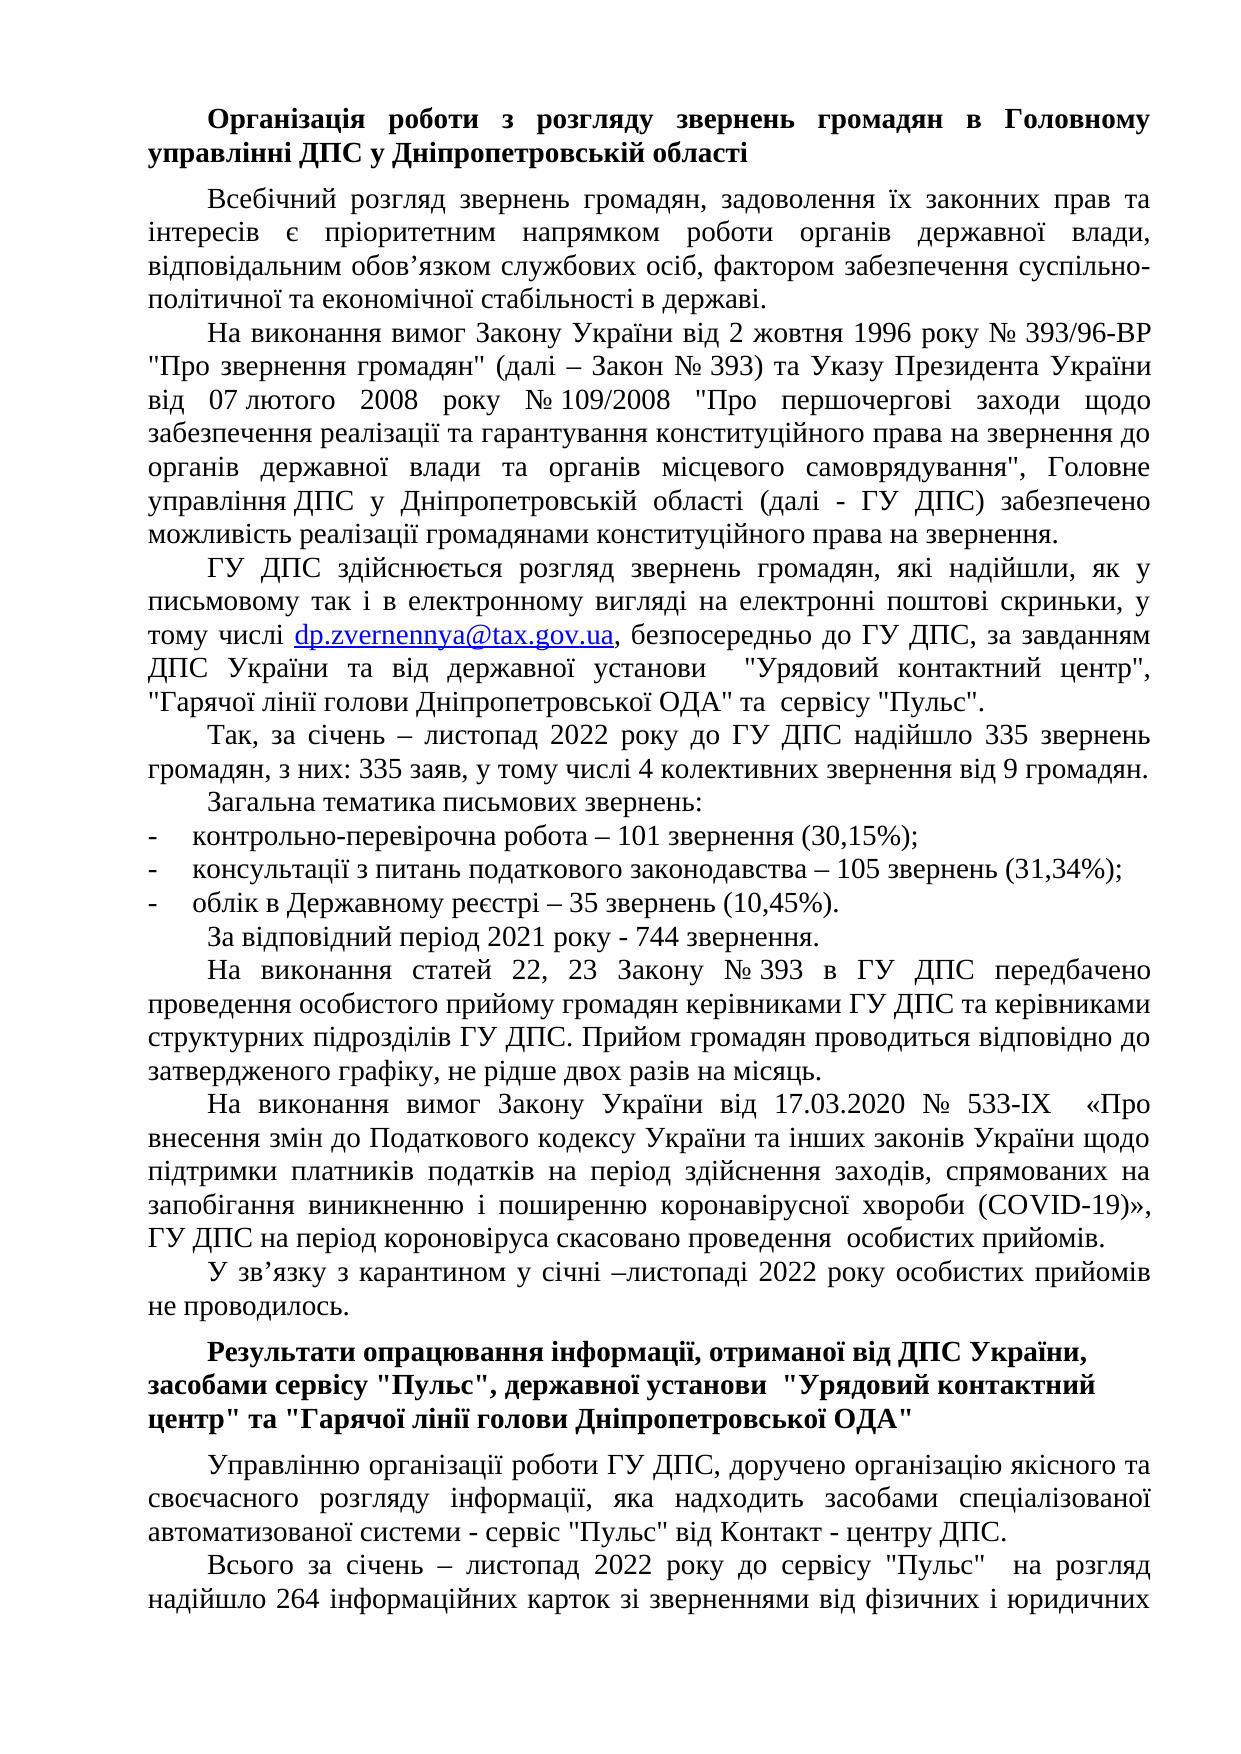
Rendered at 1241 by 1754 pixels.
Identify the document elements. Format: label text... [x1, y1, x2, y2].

text ГУ ДПС здійснюється розгляд звернень громадян, які надійшли, як у письмовому так і в електронному вигляді на електронні поштові скриньки, у тому числі dp.zvernennya@tax.gov.ua, безпосередньо до ГУ ДПС, за завданням ДПС України та від державної установи "Урядовий контактний центр", "Гарячої лінії голови Дніпропетровської ОДА" та сервісу "Пульс". [148, 550, 1152, 717]
text У зв’язку з карантином у січні –листопаді 2022 року особистих прийомів не проводилось. [148, 1254, 1152, 1321]
text На виконання статей 22, 23 Закону № 393 в ГУ ДПС передбачено проведення особистого прийому громадян керівниками ГУ ДПС та керівниками структурних підрозділів ГУ ДПС. Прийом громадян проводиться відповідно до затвердженого графіку, не рідше двох разів на місяць. [148, 952, 1152, 1086]
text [148, 1547, 1152, 1614]
text На виконання вимог Закону України від 2 жовтня 1996 року № 393/96-ВР "Про звернення громадян" (далі – Закон № 393) та Указу Президента України від 07 лютого 2008 року № 109/2008 "Про першочергові заходи щодо забезпечення реалізації та гарантування конституційного права на звернення до органів державної влади та органів місцевого самоврядування", Головне управління ДПС у Дніпропетровській області (далі - ГУ ДПС) забезпечено можливість реалізації громадянами конституційного права на звернення. [148, 315, 1152, 550]
list контрольно-перевірочна робота – 101 звернення (30,15%); [148, 818, 1152, 852]
list облік в Державному реєстрі – 35 звернень (10,45%). [148, 885, 1152, 919]
text На виконання вимог Закону України від 17.03.2020 № 533-ІХ «Про внесення змін до Податкового кодексу України та інших законів України щодо підтримки платників податків на період здійснення заходів, спрямованих на запобігання виникненню і поширенню коронавірусної хвороби (СОVID-19)», ГУ ДПС на період короновіруса скасовано проведення особистих прийомів.4/ [148, 1086, 1152, 1254]
list консультації з питань податкового законодавства – 105 звернень (31,34%); [148, 852, 1152, 885]
text Всебічний розгляд звернень громадян, задоволення їх законних прав та інтересів є пріоритетним напрямком роботи органів державної влади, відповідальним обов’язком службових осіб, фактором забезпечення суспільно-політичної та економічної стабільності в державі. [148, 181, 1152, 315]
text Організація роботи з розгляду звернень громадян в Головному управлінні ДПС у Дніпропетровській області [148, 101, 1152, 168]
text Загальна тематика письмових звернень: [148, 784, 1152, 818]
text За відповідний період 2021 року - 744 звернення. [148, 919, 1152, 952]
text Результати опрацювання інформації, отриманої від ДПС України, засобами сервісу "Пульс", державної установи "Урядовий контактний центр" та "Гарячої лінії голови Дніпропетровської ОДА" [148, 1334, 1152, 1434]
text Так, за січень – листопад 2022 року до ГУ ДПС надійшло 335 звернень громадян, з них: 335 заяв, у тому числі 4 колективних звернення від 9 громадян. [148, 717, 1152, 784]
text Управлінню організації роботи ГУ ДПС, доручено організацію якісного та своєчасного розгляду інформації, яка надходить засобами спеціалізованої автоматизованої системи - сервіс "Пульс" від Контакт - центру ДПС. [148, 1447, 1152, 1547]
